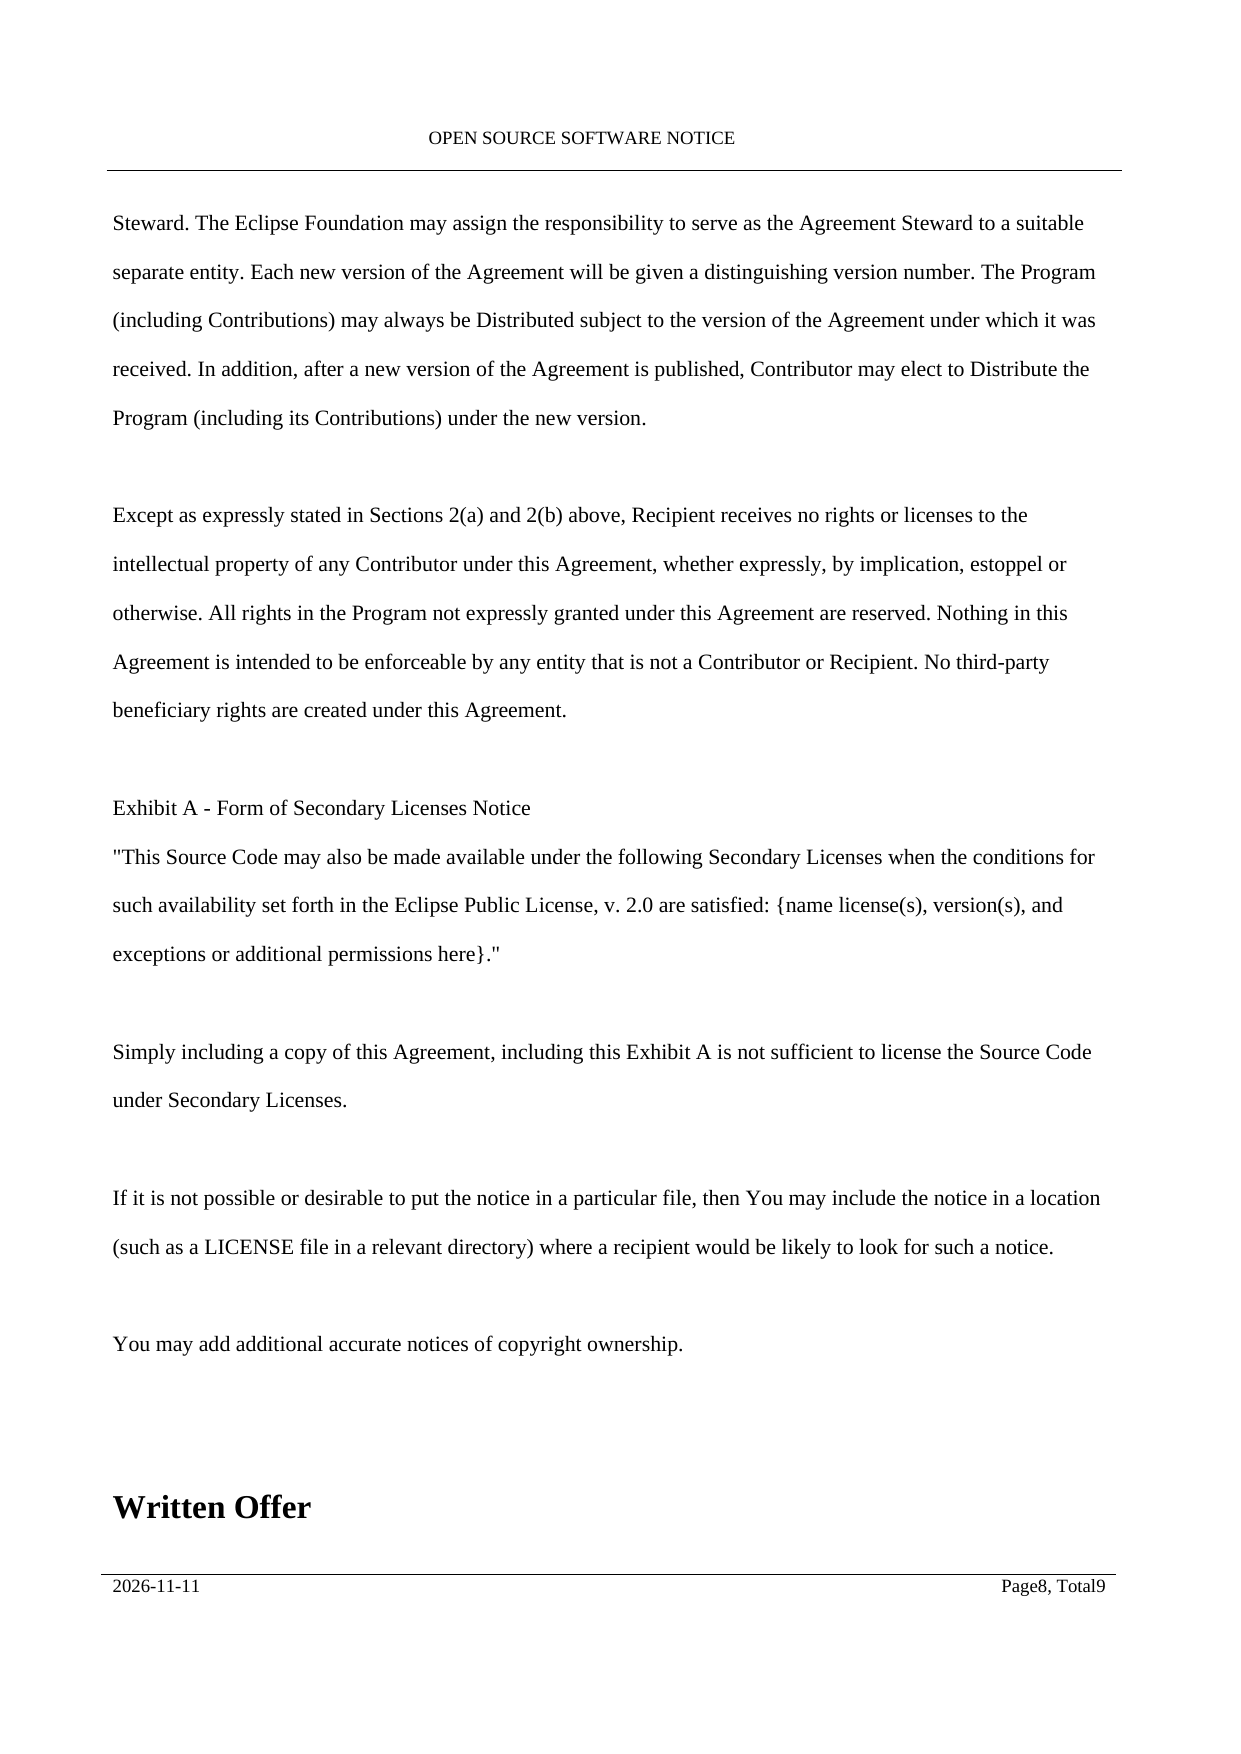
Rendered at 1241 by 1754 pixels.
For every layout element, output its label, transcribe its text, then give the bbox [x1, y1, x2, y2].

text Written Offer [112, 1474, 1128, 1539]
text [112, 206, 1128, 1458]
